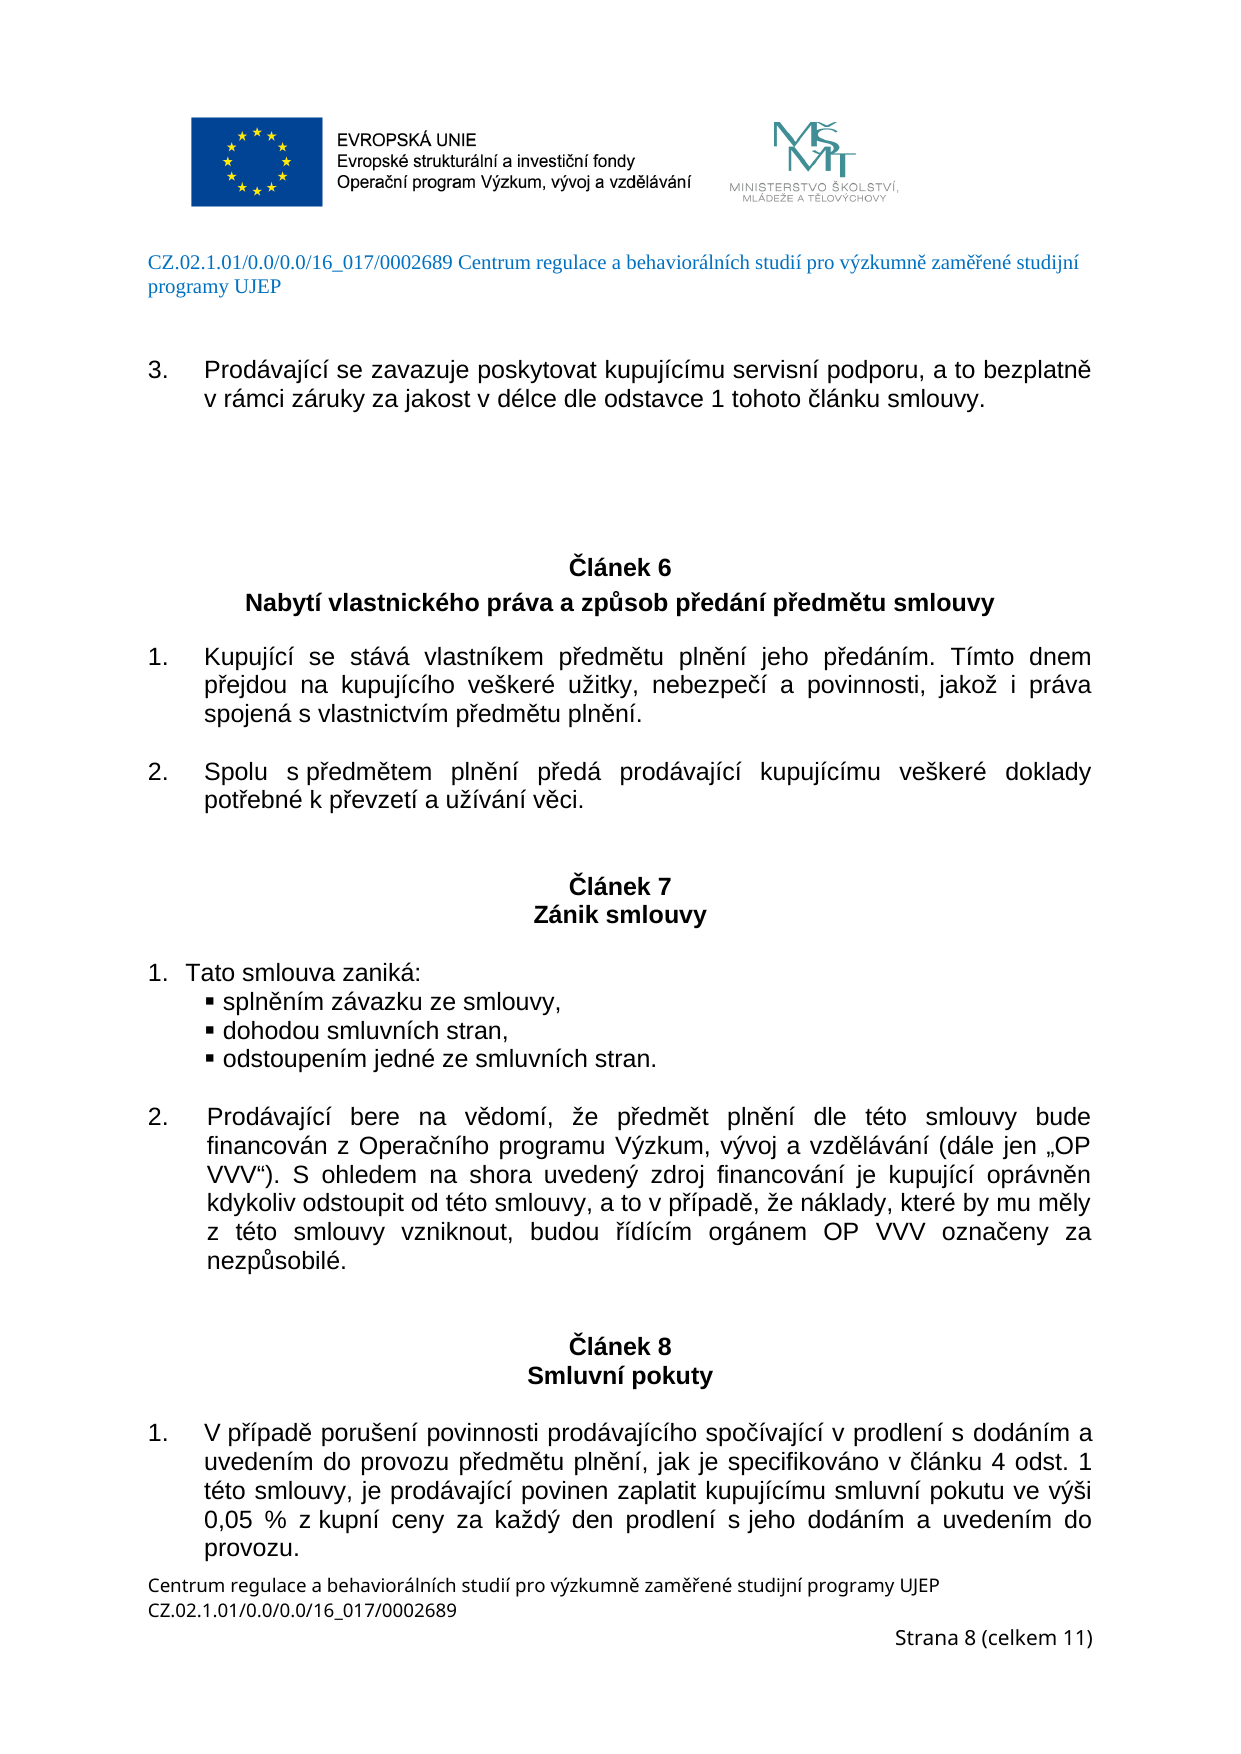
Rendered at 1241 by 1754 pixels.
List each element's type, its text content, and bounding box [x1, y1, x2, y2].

subtitle Článek 6 [148, 553, 1093, 582]
list splněním závazku ze smlouvy, [204, 987, 1093, 1016]
list Prodávající se zavazuje poskytovat kupujícímu servisní podporu, a to bezplatně v rámci záruky za jakost v délce dle odstavce 1 tohoto článku smlouvy. [148, 356, 1093, 413]
list Tato smlouva zaniká: [148, 958, 1093, 987]
text Zánik smlouvy [148, 901, 1093, 929]
list Spolu s předmětem plnění předá prodávající kupujícímu veškeré doklady potřebné k převzetí a užívání věci. [148, 757, 1093, 814]
subtitle Článek 7 [148, 872, 1093, 901]
text Článek 8 [148, 1332, 1093, 1361]
text Smluvní pokuty [148, 1361, 1093, 1389]
list Kupující se stává vlastníkem předmětu plnění jeho předáním. Tímto dnem přejdou na kupujícího veškeré užitky, nebezpečí a povinnosti, jakož i práva spojená s vlastnictvím předmětu plnění. [148, 642, 1093, 728]
list dohodou smluvních stran, [204, 1016, 1093, 1044]
subtitle Nabytí vlastnického práva a způsob předání předmětu smlouvy [148, 588, 1093, 617]
list Prodávající bere na vědomí, že předmět plnění dle této smlouvy bude financován z Operačního programu Výzkum, vývoj a vzdělávání (dále jen „OP VVV“). S ohledem na shora uvedený zdroj financování je kupující oprávněn kdykoliv odstoupit od této smlouvy, a to v případě, že náklady, které by mu měly z této smlouvy vzniknout, budou řídícím orgánem OP VVV označeny za nezpůsobilé. [148, 1102, 1093, 1274]
list odstoupením jedné ze smluvních stran. [204, 1044, 1093, 1073]
picture [147, 73, 942, 250]
list V případě porušení povinnosti prodávajícího spočívající v prodlení s dodáním a uvedením do provozu předmětu plnění, jak je specifikováno v článku 4 odst. 1 této smlouvy, je prodávající povinen zaplatit kupujícímu smluvní pokutu ve výši 0,05 % z kupní ceny za každý den prodlení s jeho dodáním a uvedením do provozu. [148, 1418, 1093, 1562]
